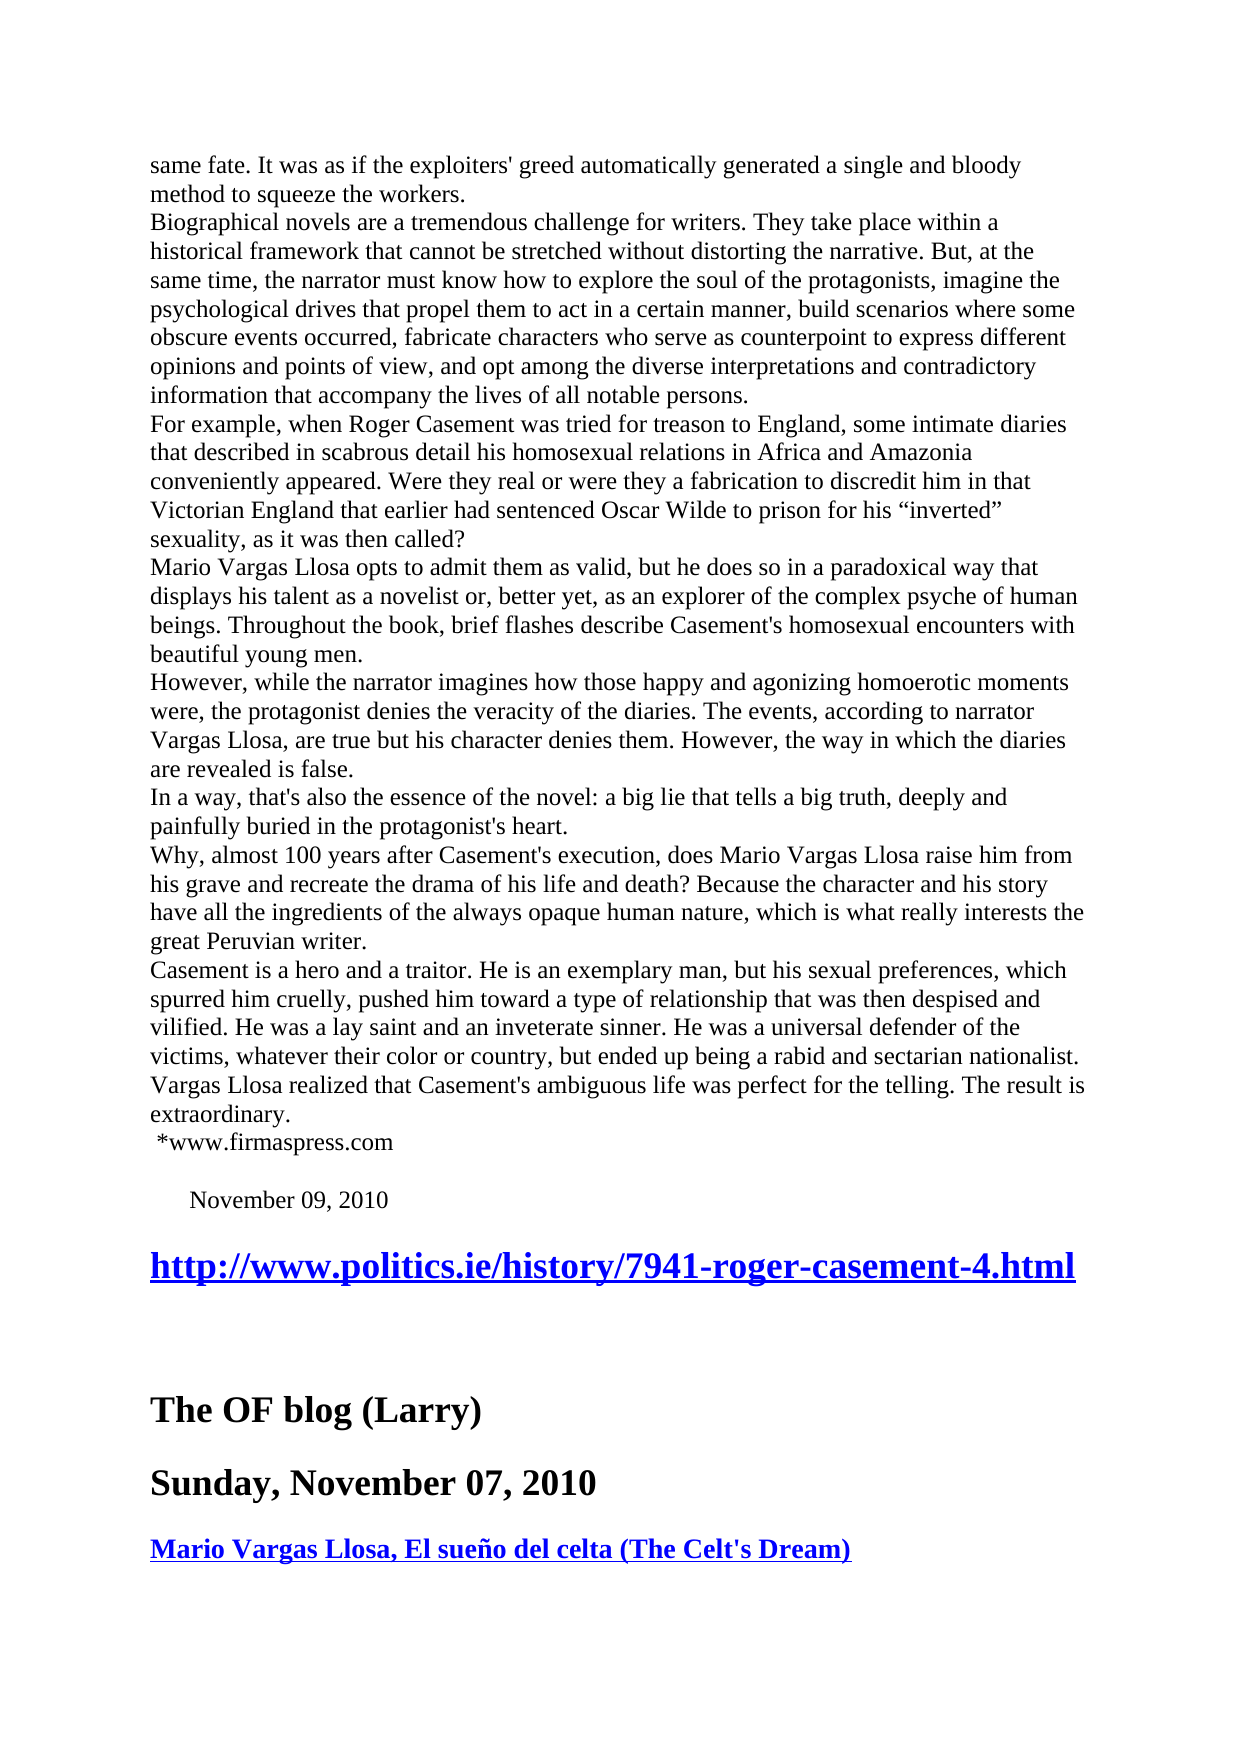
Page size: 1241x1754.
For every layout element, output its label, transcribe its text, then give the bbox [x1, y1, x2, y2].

text November 09, 2010 [189, 1185, 1090, 1214]
text Biographical novels are a tremendous challenge for writers. They take place within a historical framework that cannot be stretched without distorting the narrative. But, at the same time, the narrator must know how to explore the soul of the protagonists, imagine the psychological drives that propel them to act in a certain manner, build scenarios where some obscure events occurred, fabricate characters who serve as counterpoint to express different opinions and points of view, and opt among the diverse interpretations and contradictory information that accompany the lives of all notable persons. [150, 207, 1090, 409]
text The OF blog (Larry) [150, 1388, 1090, 1431]
text However, while the narrator imagines how those happy and agonizing homoerotic moments were, the protagonist denies the veracity of the diaries. The events, according to narrator Vargas Llosa, are true but his character denies them. However, the way in which the diaries are revealed is false. [150, 667, 1090, 782]
text Casement is a hero and a traitor. He is an exemplary man, but his sexual preferences, which spurred him cruelly, pushed him toward a type of relationship that was then despised and vilified. He was a lay saint and an inveterate sinner. He was a universal defender of the victims, whatever their color or country, but ended up being a rabid and sectarian nationalist. [150, 955, 1090, 1070]
text http://www.politics.ie/history/7941-roger-casement-4.html [150, 1243, 1090, 1286]
text For example, when Roger Casement was tried for treason to England, some intimate diaries that described in scabrous detail his homosexual relations in Africa and Amazonia conveniently appeared. Were they real or were they a fabrication to discredit him in that Victorian England that earlier had sentenced Oscar Wilde to prison for his “inverted” sexuality, as it was then called? [150, 409, 1090, 552]
text Vargas Llosa realized that Casement's ambiguous life was perfect for the telling. The result is extraordinary. [150, 1070, 1090, 1127]
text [150, 150, 1090, 207]
text Mario Vargas Llosa, El sueño del celta (The Celt's Dream) [150, 1532, 1090, 1565]
text Why, almost 100 years after Casement's execution, does Mario Vargas Llosa raise him from his grave and recreate the drama of his life and death? Because the character and his story have all the ingredients of the always opaque human nature, which is what really interests the great Peruvian writer. [150, 840, 1090, 955]
text Mario Vargas Llosa opts to admit them as valid, but he does so in a paradoxical way that displays his talent as a novelist or, better yet, as an explorer of the complex psyche of human beings. Throughout the book, brief flashes describe Casement's homosexual encounters with beautiful young men. [150, 552, 1090, 667]
text In a way, that's also the essence of the novel: a big lie that tells a big truth, deeply and painfully buried in the protagonist's heart. [150, 782, 1090, 840]
text *www.firmaspress.com [150, 1127, 1090, 1156]
text Sunday, November 07, 2010 [150, 1460, 1090, 1503]
